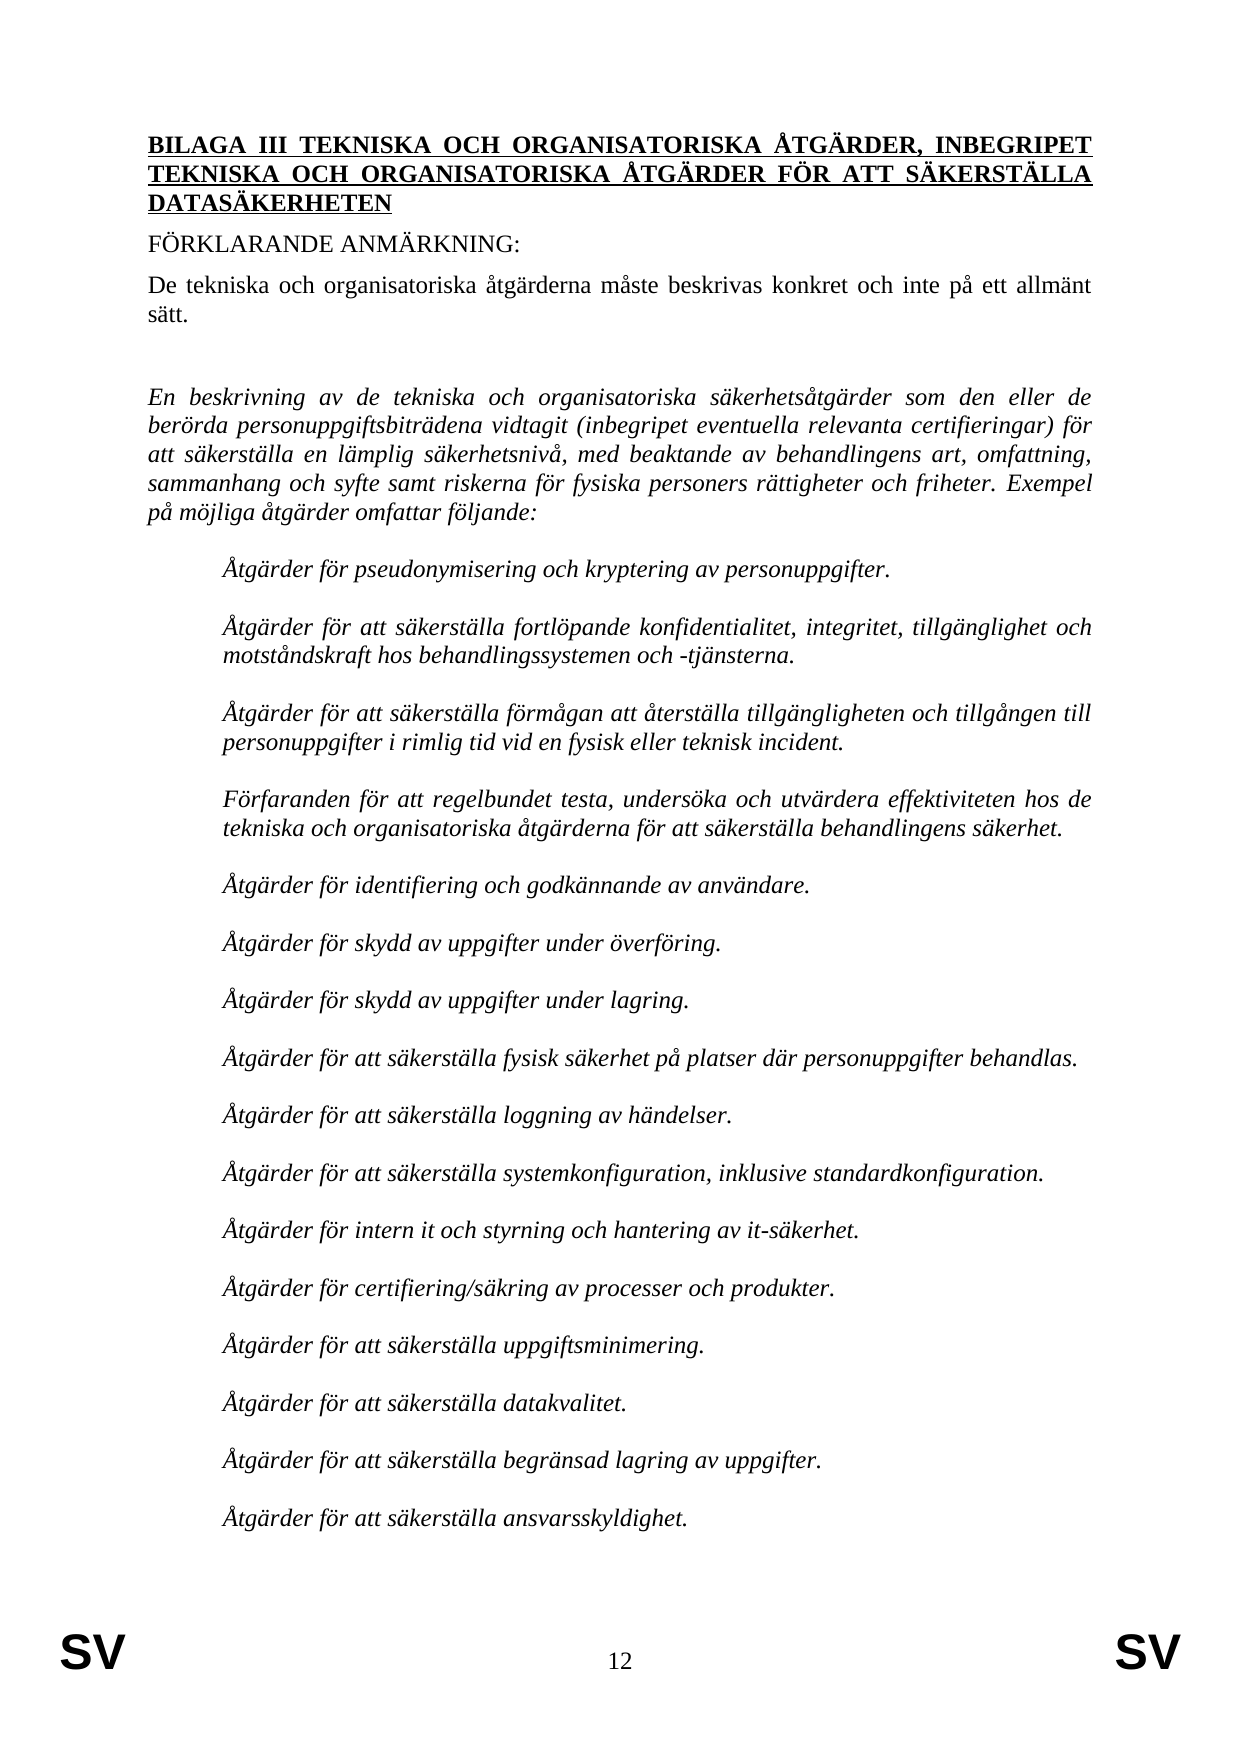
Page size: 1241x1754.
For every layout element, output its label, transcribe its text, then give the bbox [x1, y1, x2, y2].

text Åtgärder för identifiering och godkännande av användare. [148, 871, 1093, 899]
text Förfaranden för att regelbundet testa, undersöka och utvärdera effektiviteten hos de tekniska och organisatoriska åtgärderna för att säkerställa behandlingens säkerhet. [223, 784, 1093, 842]
text Åtgärder för skydd av uppgifter under överföring. [148, 928, 1093, 957]
text BILAGA III TEKNISKA OCH ORGANISATORISKA ÅTGÄRDER, INBEGRIPET TEKNISKA OCH ORGANISATORISKA ÅTGÄRDER FÖR ATT SÄKERSTÄLLA DATASÄKERHETEN [148, 157, 1093, 184]
text FÖRKLARANDE ANMÄRKNING: [148, 229, 1093, 258]
text En beskrivning av de tekniska och organisatoriska säkerhetsåtgärder som den eller de berörda personuppgiftsbiträdena vidtagit (inbegripet eventuella relevanta certifieringar) för att säkerställa en lämplig säkerhetsnivå, med beaktande av behandlingens art, omfattning, sammanhang och syfte samt riskerna för fysiska personers rättigheter och friheter. Exempel på möjliga åtgärder omfattar följande: [148, 382, 1093, 526]
text Åtgärder för att säkerställa fortlöpande konfidentialitet, integritet, tillgänglighet och motståndskraft hos behandlingssystemen och -tjänsterna. [223, 612, 1093, 669]
text Åtgärder för att säkerställa förmågan att återställa tillgängligheten och tillgången till personuppgifter i rimlig tid vid en fysisk eller teknisk incident. [223, 698, 1093, 756]
text Åtgärder för att säkerställa loggning av händelser. [148, 1101, 1093, 1129]
text Åtgärder för att säkerställa begränsad lagring av uppgifter. [148, 1446, 1093, 1474]
text Åtgärder för certifiering/säkring av processer och produkter. [148, 1273, 1093, 1302]
text Åtgärder för att säkerställa systemkonfiguration, inklusive standardkonfiguration. [148, 1158, 1093, 1187]
text BILAGA III TEKNISKA OCH ORGANISATORISKA ÅTGÄRDER, INBEGRIPET TEKNISKA OCH ORGANISATORISKA ÅTGÄRDER FÖR ATT SÄKERSTÄLLA DATASÄKERHETEN [148, 186, 1093, 217]
text Åtgärder för pseudonymisering och kryptering av personuppgifter. [148, 554, 1093, 583]
text Åtgärder för intern it och styrning och hantering av it-säkerhet. [148, 1216, 1093, 1244]
text Åtgärder för att säkerställa uppgiftsminimering. [148, 1331, 1093, 1359]
text De tekniska och organisatoriska åtgärderna måste beskrivas konkret och inte på ett allmänt sätt. [148, 271, 1093, 328]
text BILAGA III TEKNISKA OCH ORGANISATORISKA ÅTGÄRDER, INBEGRIPET TEKNISKA OCH ORGANISATORISKA ÅTGÄRDER FÖR ATT SÄKERSTÄLLA DATASÄKERHETEN [148, 131, 1093, 156]
text Åtgärder för att säkerställa ansvarsskyldighet. [148, 1503, 1093, 1532]
text Åtgärder för skydd av uppgifter under lagring. [148, 986, 1093, 1014]
text Åtgärder för att säkerställa fysisk säkerhet på platser där personuppgifter behandlas. [223, 1043, 1093, 1072]
text Åtgärder för att säkerställa datakvalitet. [148, 1388, 1093, 1417]
